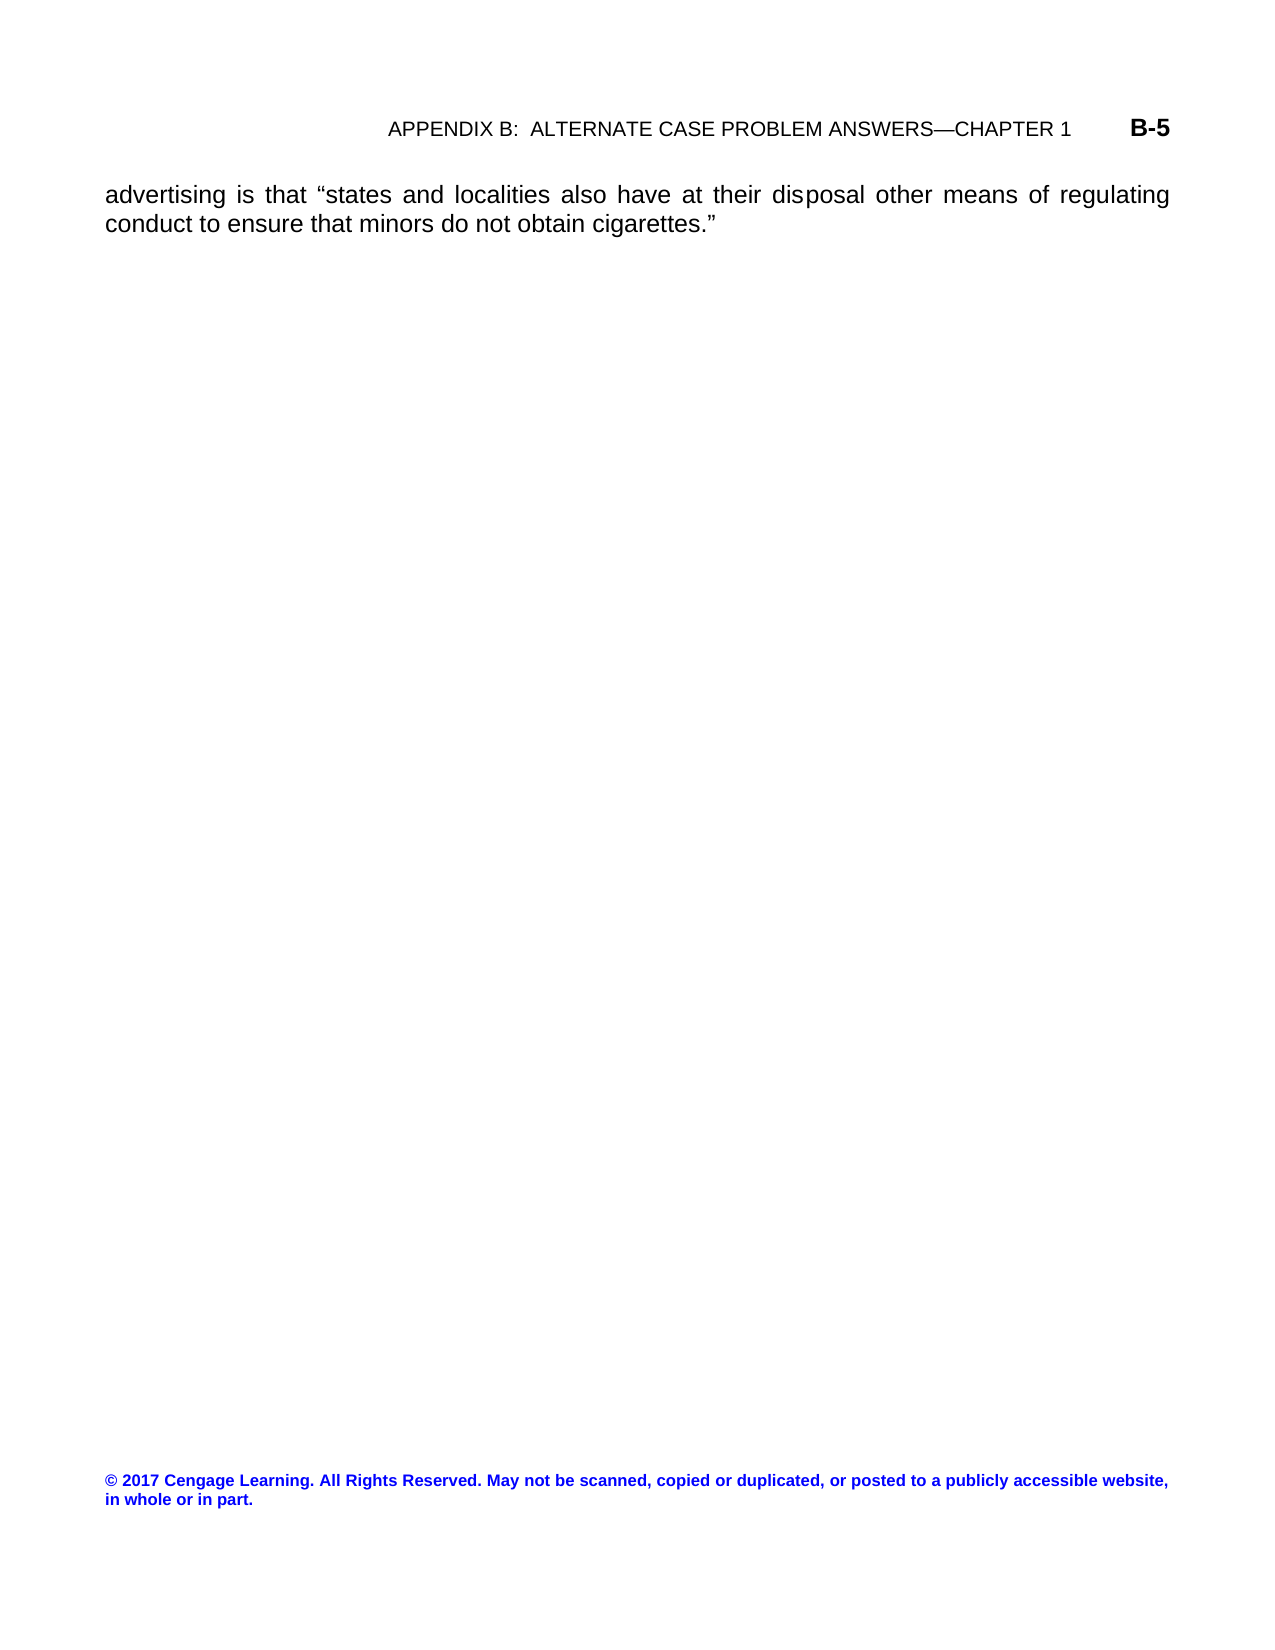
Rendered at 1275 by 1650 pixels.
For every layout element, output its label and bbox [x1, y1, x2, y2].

text [105, 180, 1170, 237]
